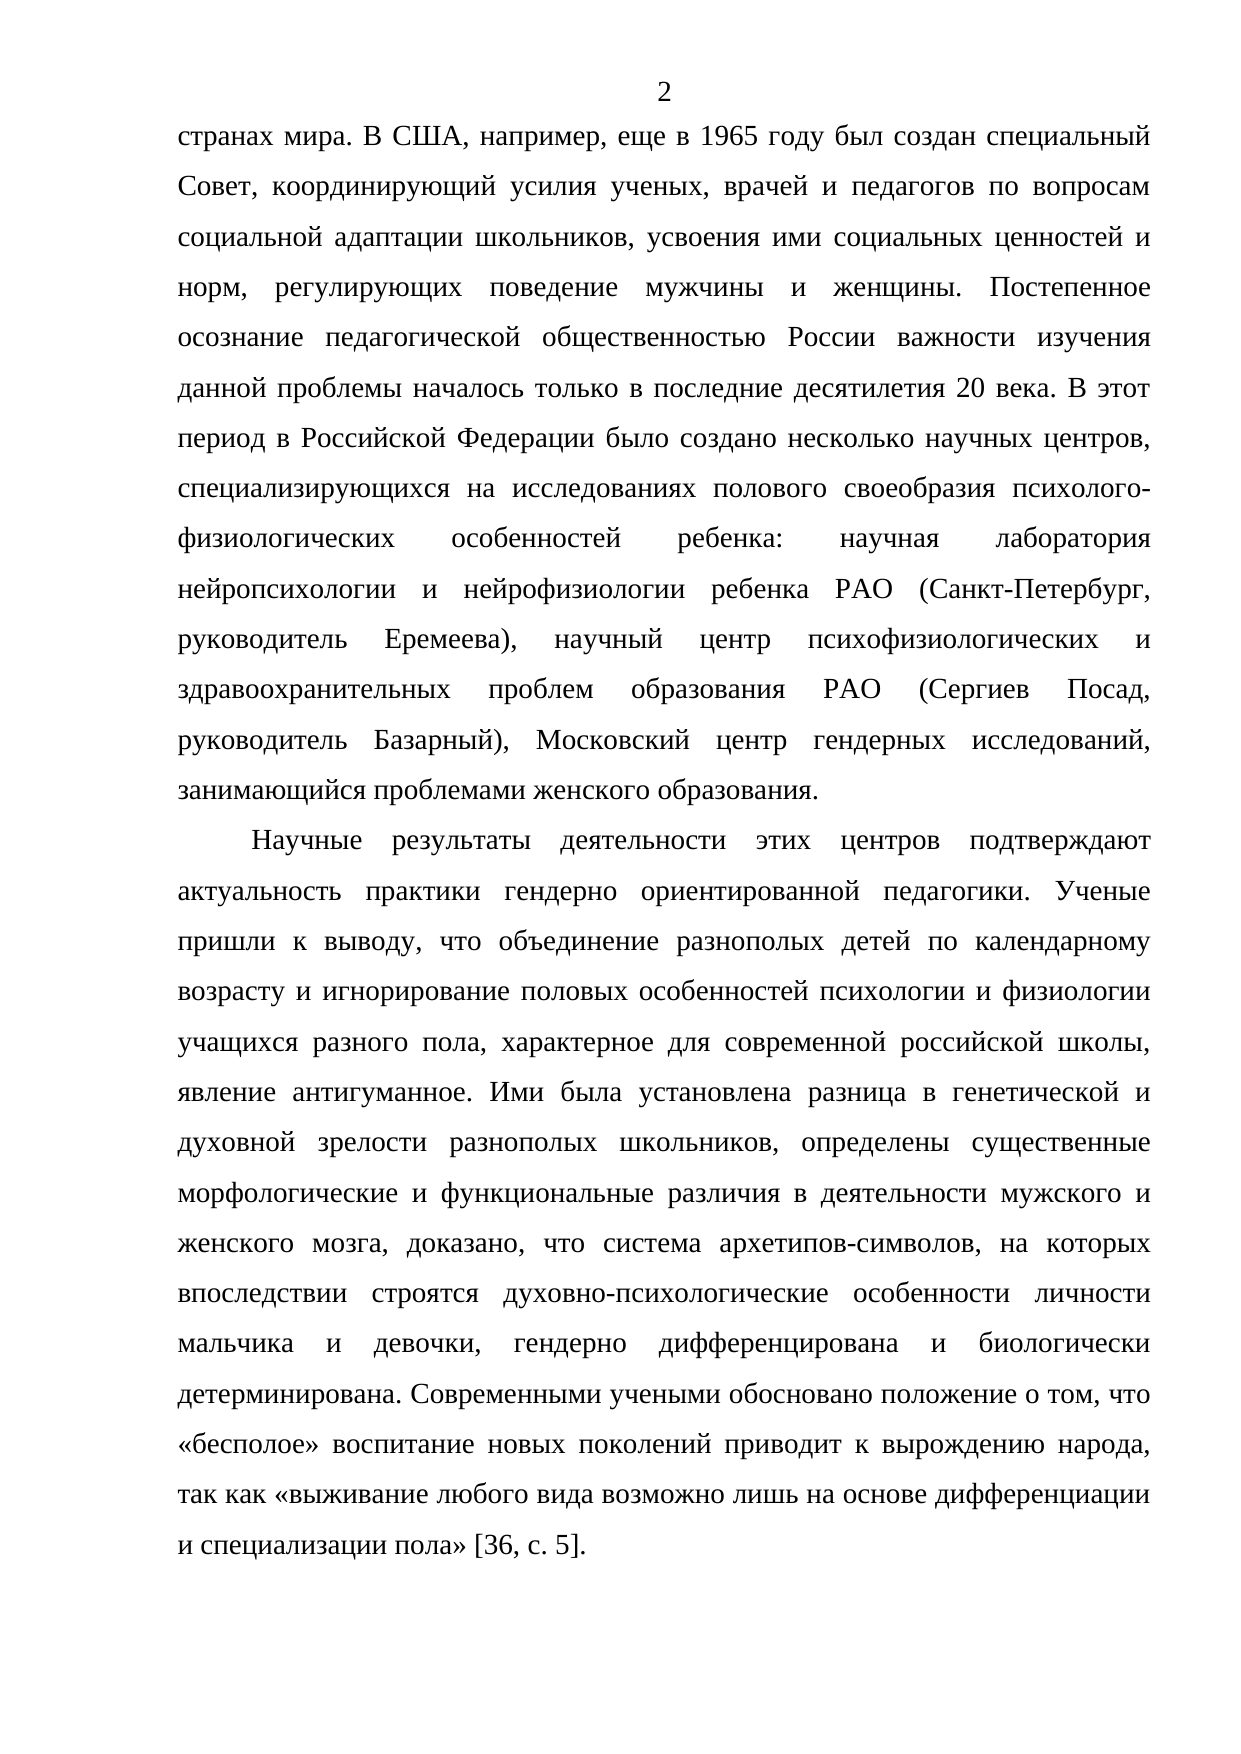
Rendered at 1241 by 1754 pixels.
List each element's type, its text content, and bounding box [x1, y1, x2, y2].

text Научные результаты деятельности этих центров подтверждают актуальность практики гендерно ориентированной педагогики. Ученые пришли к выводу, что объединение разнополых детей по календарному возрасту и игнорирование половых особенностей психологии и физиологии учащихся разного пола, характерное для современной российской школы, явление антигуманное. Ими была установлена разница в генетической и духовной зрелости разнополых школьников, определены существенные морфологические и функциональные различия в деятельности мужского и женского мозга, доказано, что система архетипов-символов, на которых впоследствии строятся духовно-психологические особенности личности мальчика и девочки, гендерно дифференцирована и биологически детерминирована. Современными учеными обосновано положение о том, что «бесполое» воспитание новых поколений приводит к вырождению народа, так как «выживание любого вида возможно лишь на основе дифференциации и специализации пола» [36, с. 5]. [177, 822, 1152, 1560]
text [177, 118, 1152, 806]
